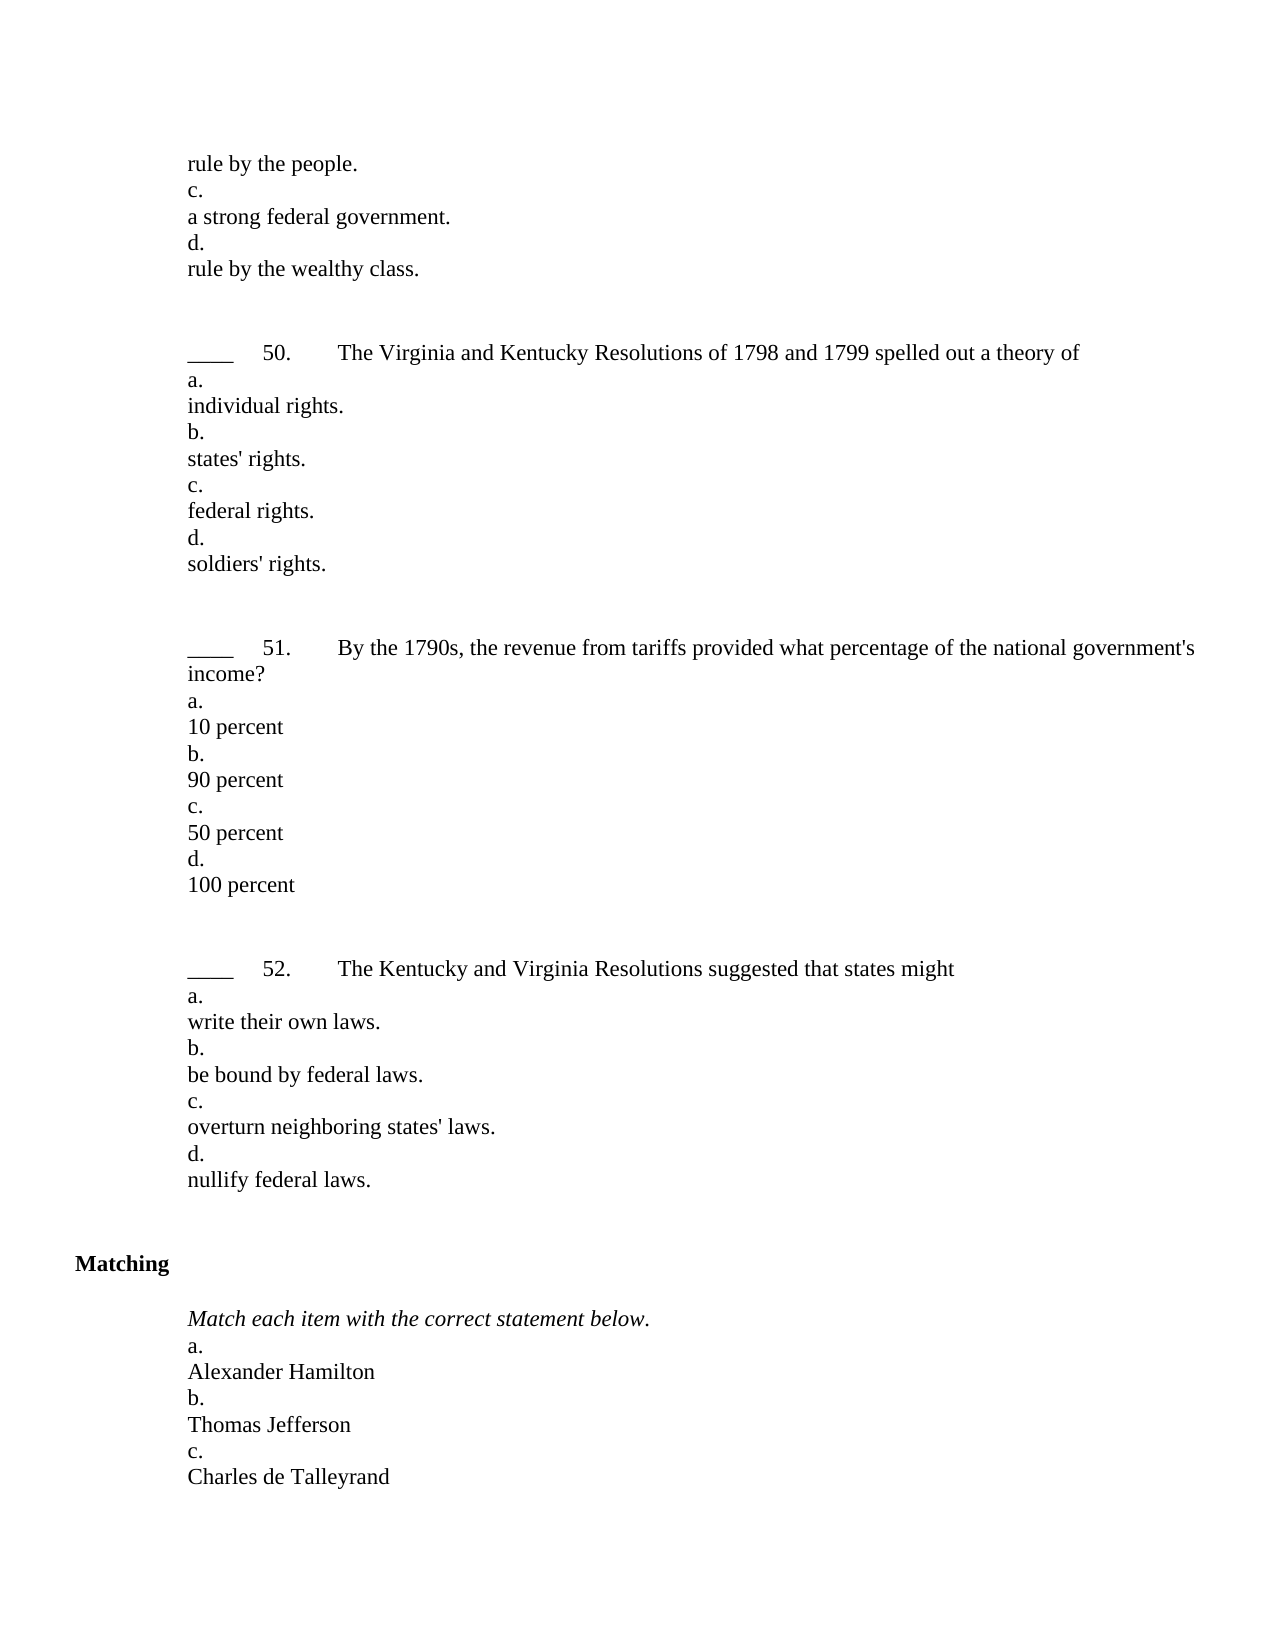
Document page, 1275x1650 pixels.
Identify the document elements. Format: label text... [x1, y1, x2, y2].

text 90 percent [187, 766, 1200, 792]
text 10 percent [187, 713, 1200, 739]
text rule by the people. [187, 150, 1200, 176]
text be bound by federal laws. [187, 1061, 1200, 1087]
text b. [187, 1384, 1200, 1411]
text b. [187, 739, 1200, 766]
text d. [187, 229, 1200, 255]
text Match each item with the correct statement below. [187, 1305, 1200, 1332]
text nullify federal laws. [187, 1166, 1200, 1192]
text Alexander Hamilton [187, 1358, 1200, 1384]
text 50 percent [187, 819, 1200, 845]
text c. [187, 792, 1200, 819]
text write their own laws. [187, 1008, 1200, 1034]
text soldiers' rights. [187, 550, 1200, 577]
text individual rights. [187, 392, 1200, 418]
text d. [187, 524, 1200, 550]
text d. [187, 1140, 1200, 1166]
text a. [187, 366, 1200, 392]
text Matching [75, 1250, 1200, 1276]
text b. [187, 418, 1200, 445]
text 100 percent [187, 871, 1200, 898]
text Thomas Jefferson [187, 1411, 1200, 1437]
text rule by the wealthy class. [187, 255, 1200, 282]
text Charles de Talleyrand [187, 1463, 1200, 1490]
text c. [187, 1437, 1200, 1463]
text d. [187, 845, 1200, 871]
text overturn neighboring states' laws. [187, 1113, 1200, 1140]
text b. [187, 1034, 1200, 1061]
text ____ 50. The Virginia and Kentucky Resolutions of 1798 and 1799 spelled out a theory of [187, 339, 1200, 366]
text a. [187, 982, 1200, 1008]
text ____ 51. By the 1790s, the revenue from tariffs provided what percentage of the national government's income? [187, 634, 1200, 687]
text a. [187, 687, 1200, 713]
text states' rights. [187, 445, 1200, 471]
text a. [187, 1332, 1200, 1358]
text federal rights. [187, 497, 1200, 524]
text a strong federal government. [187, 203, 1200, 229]
text ____ 52. The Kentucky and Virginia Resolutions suggested that states might [187, 955, 1200, 982]
text c. [187, 471, 1200, 497]
text c. [187, 1087, 1200, 1113]
text c. [187, 176, 1200, 203]
